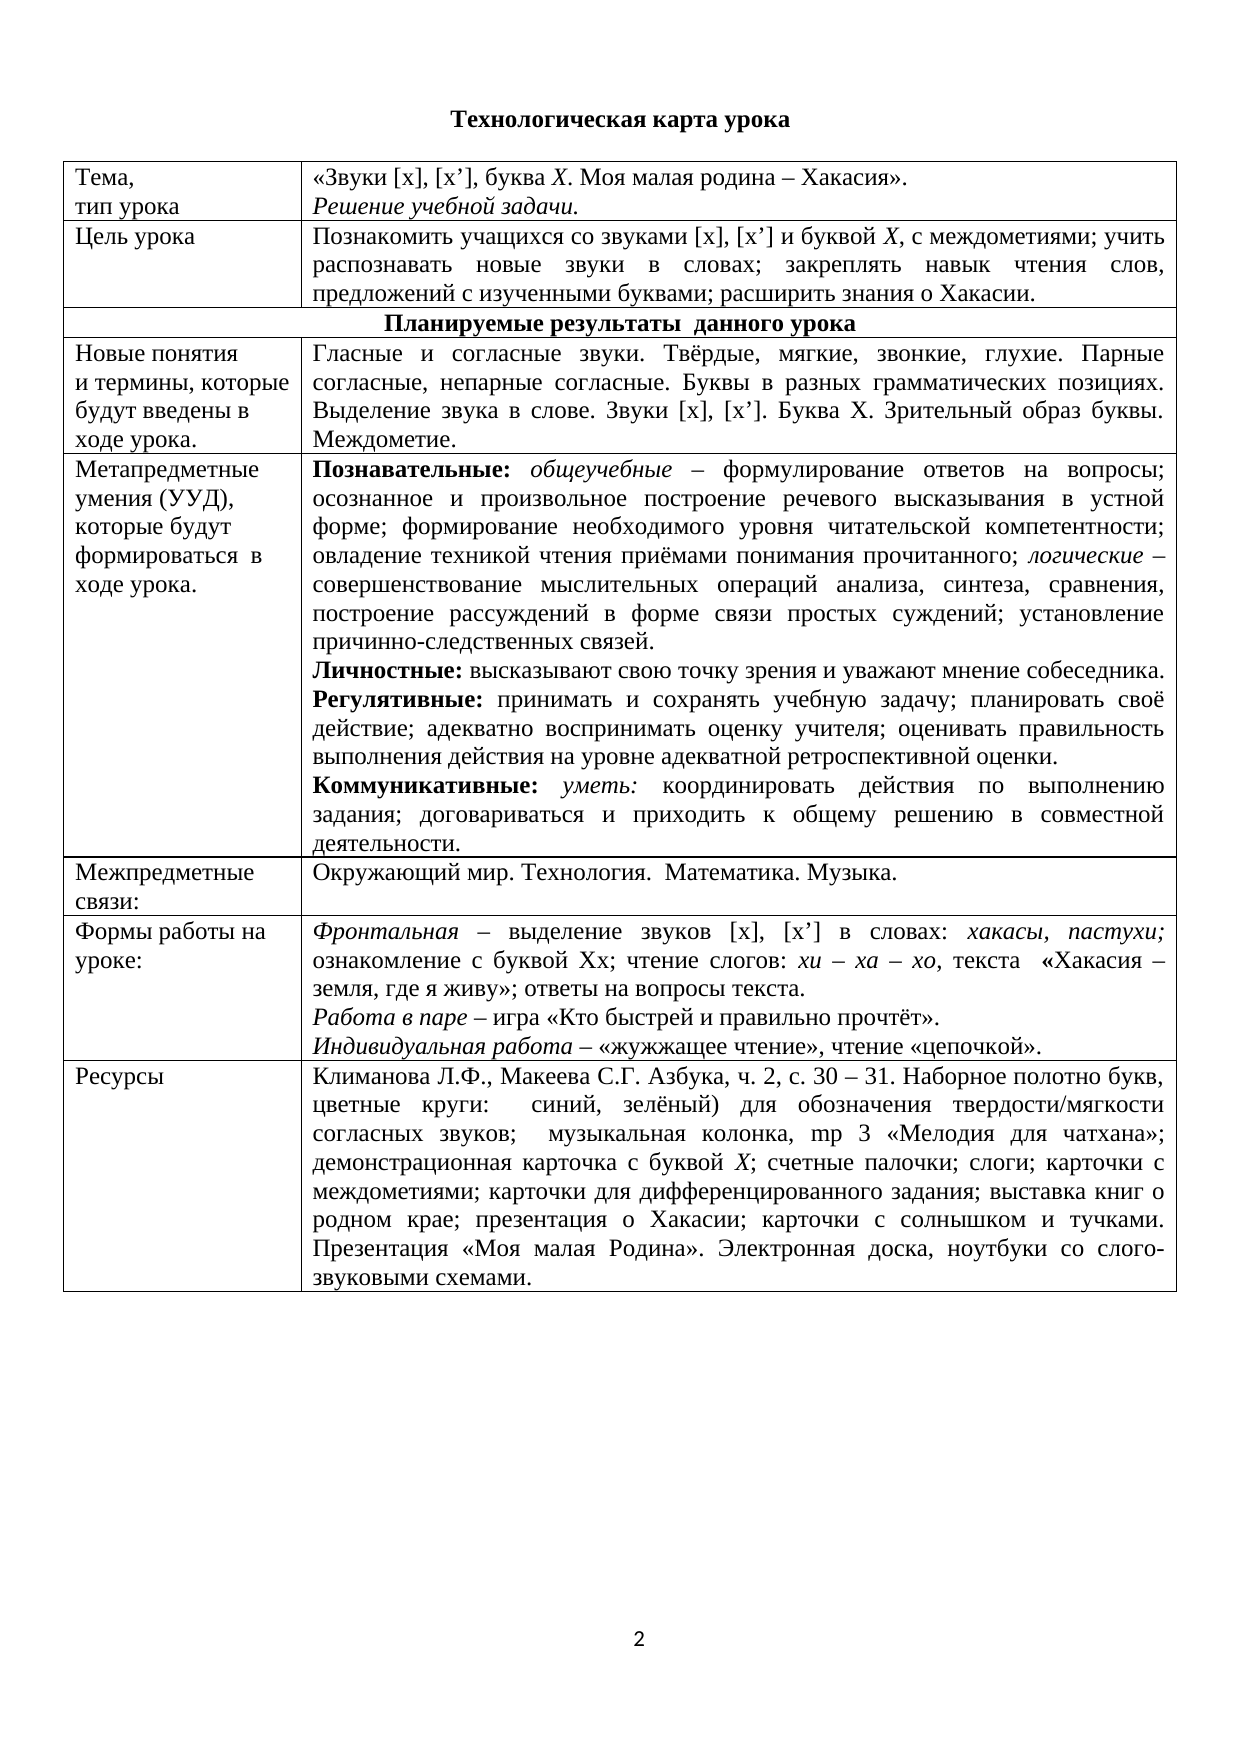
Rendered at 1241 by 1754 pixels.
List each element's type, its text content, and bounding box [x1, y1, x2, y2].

table_cell Новые понятия и термины, которые будут введены в ходе урока. [64, 338, 301, 453]
table_cell Ресурсы [64, 1061, 301, 1291]
table_header Тема, тип урока [64, 162, 301, 220]
text Технологическая карта урока [75, 104, 1165, 132]
table_cell Климанова Л.Ф., Макеева С.Г. Азбука, ч. 2, с. 30 – 31. Наборное полотно букв, цветные круги: синий, зелёный) для обозначения твердости/мягкости согласных звуков; музыкальная колонка, mp 3 «Мелодия для чатхана»; демонстрационная карточка с буквой Х; счетные палочки; слоги; карточки с междометиями; карточки для дифференцированного задания; выставка книг о родном крае; презентация о Хакасии; карточки с солнышком и тучками. Презентация «Моя малая Родина». Электронная доска, ноутбуки со слого-звуковыми схемами. [302, 1061, 1176, 1291]
table_cell Окружающий мир. Технология. Математика. Музыка. [302, 858, 1176, 915]
table_cell Планируемые результаты данного урока [64, 308, 1176, 337]
table_cell Межпредметные связи: [64, 858, 301, 915]
table_cell Цель урока [64, 221, 301, 307]
table_cell Метапредметные умения (УУД), которые будут формироваться в ходе урока. [64, 454, 301, 856]
table_cell Фронтальная – выделение звуков [х], [х’] в словах: хакасы, пастухи; ознакомление с буквой Хх; чтение слогов: хи – ха – хо, текста «Хакасия – земля, где я живу»; ответы на вопросы текста. Работа в паре – игра «Кто быстрей и правильно прочтёт». Индивидуальная работа – «жужжащее чтение», чтение «цепочкой». [302, 916, 1176, 1060]
table_cell Формы работы на уроке: [64, 916, 301, 1060]
table_cell Познавательные: общеучебные – формулирование ответов на вопросы; осознанное и произвольное построение речевого высказывания в устной форме; формирование необходимого уровня читательской компетентности; овладение техникой чтения приёмами понимания прочитанного; логические – совершенствование мыслительных операций анализа, синтеза, сравнения, построение рассуждений в форме связи простых суждений; установление причинно-следственных связей. Личностные: высказывают свою точку зрения и уважают мнение собеседника. Регулятивные: принимать и сохранять учебную задачу; планировать своё действие; адекватно воспринимать оценку учителя; оценивать правильность выполнения действия на уровне адекватной ретроспективной оценки. Коммуникативные: уметь: координировать действия по выполнению задания; договариваться и приходить к общему решению в совместной деятельности. [302, 454, 1176, 856]
table_header «Звуки [х], [х’], буква Х. Моя малая родина – Хакасия». Решение учебной задачи. [302, 162, 1176, 220]
table_cell Познакомить учащихся со звуками [х], [х’] и буквой Х, с междометиями; учить распознавать новые звуки в словах; закреплять навык чтения слов, предложений с изученными буквами; расширить знания о Хакасии. [302, 221, 1176, 307]
table_cell Гласные и согласные звуки. Твёрдые, мягкие, звонкие, глухие. Парные согласные, непарные согласные. Буквы в разных грамматических позициях. Выделение звука в слове. Звуки [х], [х’]. Буква Х. Зрительный образ буквы. Междометие. [302, 338, 1176, 453]
